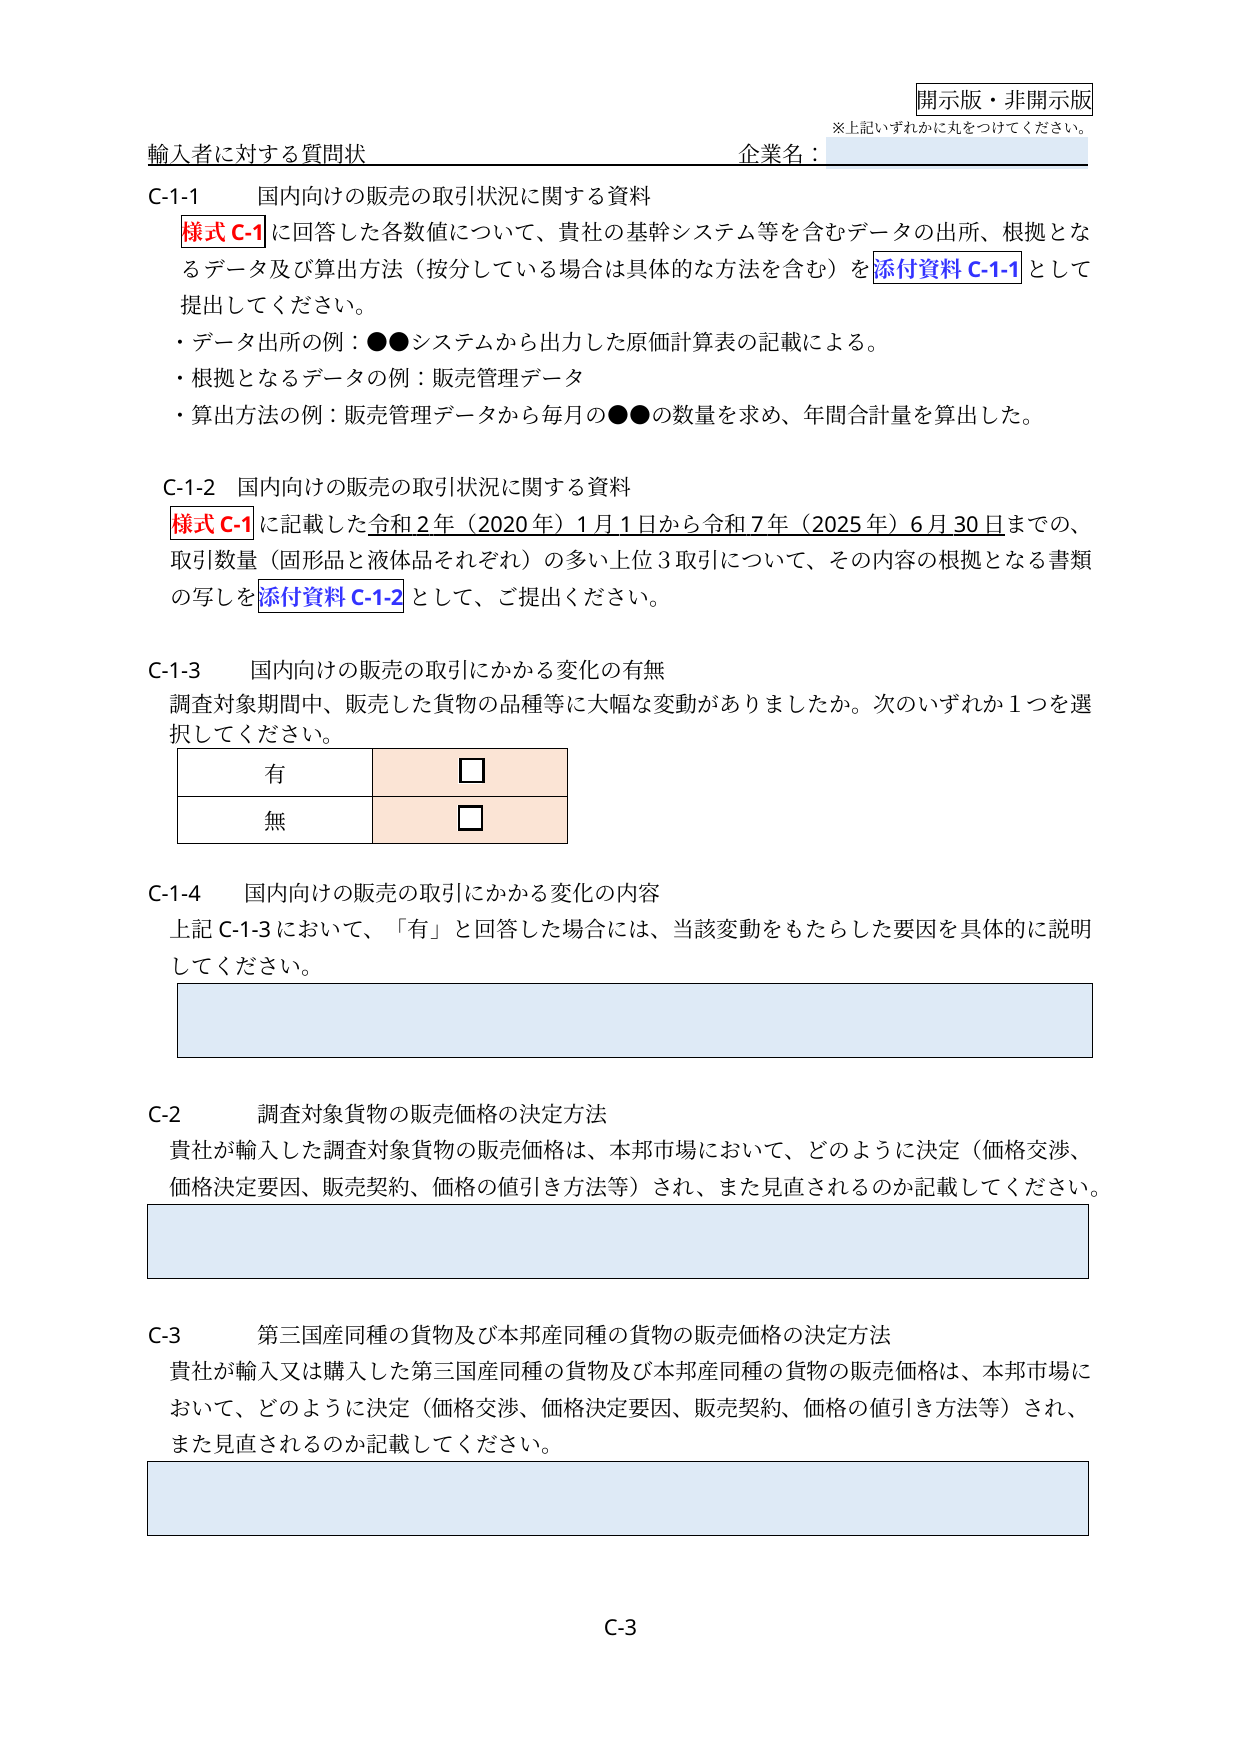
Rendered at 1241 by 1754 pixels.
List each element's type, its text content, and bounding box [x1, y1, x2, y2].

table_header [373, 749, 567, 796]
text 上記C-1-3において、「有」と回答した場合には、当該変動をもたらした要因を具体的に説明してください。 [169, 910, 1092, 983]
text 貴社が輸入又は購入した第三国産同種の貨物及び本邦産同種の貨物の販売価格は、本邦市場において、どのように決定（価格交渉、価格決定要因、販売契約、価格の値引き方法等）され、また見直されるのか記載してください。 [169, 1352, 1092, 1461]
table_cell [373, 797, 567, 843]
text 貴社が輸入した調査対象貨物の販売価格は、本邦市場において、どのように決定（価格交渉、価格決定要因、販売契約、価格の値引き方法等）され、また見直されるのか記載してください。 [169, 1131, 1092, 1204]
table_header [148, 1462, 1088, 1535]
list ・算出方法の例：販売管理データから毎月の●●の数量を求め、年間合計量を算出した。 [148, 395, 1092, 432]
list 調査対象貨物の販売価格の決定方法 [148, 1094, 1092, 1131]
list ・根拠となるデータの例：販売管理データ [148, 359, 1092, 395]
text C-1-4 国内向けの販売の取引にかかる変化の内容 [148, 874, 1092, 910]
list 様式C-1に回答した各数値について、貴社の基幹システム等を含むデータの出所、根拠となるデータ及び算出方法（按分している場合は具体的な方法を含む）を添付資料C-1-1として提出してください。 [181, 213, 1092, 322]
text C-1-2 国内向けの販売の取引状況に関する資料 [162, 468, 1092, 505]
list 国内向けの販売の取引状況に関する資料 [148, 177, 1092, 213]
list 様式C-1に記載した令和2年（2020年）1月1日から令和7年（2025年）6月30日までの、取引数量（固形品と液体品それぞれ）の多い上位３取引について、その内容の根拠となる書類の写しを添付資料C-1-2として、ご提出ください。 [170, 505, 1092, 614]
table_header [178, 984, 1092, 1057]
table_header [148, 1205, 1088, 1278]
list ・データ出所の例：●●システムから出力した原価計算表の記載による。 [148, 322, 1092, 359]
text 調査対象期間中、販売した貨物の品種等に大幅な変動がありましたか。次のいずれか１つを選択してください。 [169, 687, 1092, 748]
table_header 有 [178, 749, 372, 796]
list 第三国産同種の貨物及び本邦産同種の貨物の販売価格の決定方法 [148, 1315, 1092, 1352]
table_cell 無 [178, 797, 372, 843]
text C-1-3 国内向けの販売の取引にかかる変化の有無 [148, 651, 1092, 687]
